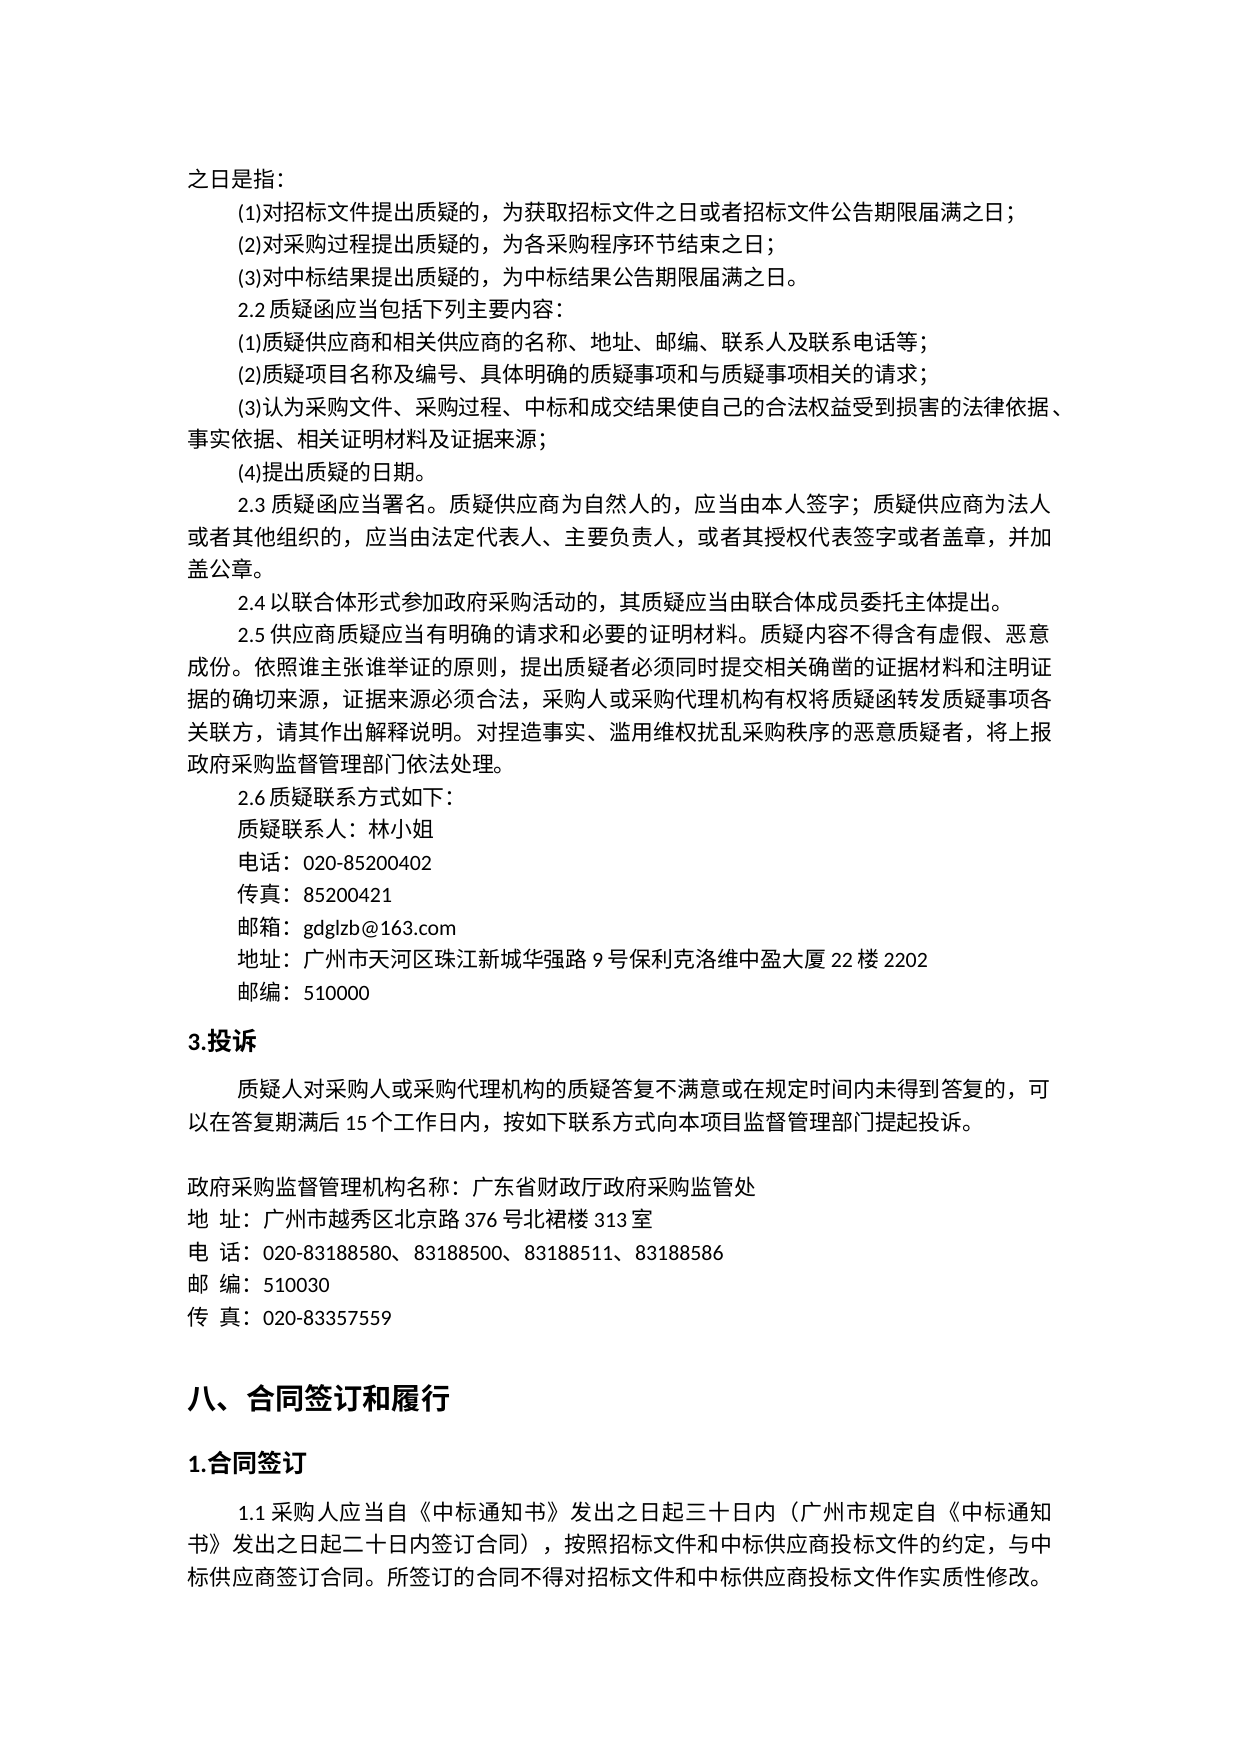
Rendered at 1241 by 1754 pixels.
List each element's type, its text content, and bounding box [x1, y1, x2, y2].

text (1)对招标文件提出质疑的，为获取招标文件之日或者招标文件公告期限届满之日； [187, 194, 1053, 227]
text (3)对中标结果提出质疑的，为中标结果公告期限届满之日。 [187, 259, 1053, 292]
text 邮箱：gdglzb@163.com [187, 909, 1053, 942]
text 电话：020-85200402 [187, 844, 1053, 877]
text 传 真：020-83357559 [187, 1299, 1053, 1332]
text (4)提出质疑的日期。 [187, 454, 1053, 487]
text (1)质疑供应商和相关供应商的名称、地址、邮编、联系人及联系电话等； [187, 324, 1053, 357]
text (3)认为采购文件、采购过程、中标和成交结果使自己的合法权益受到损害的法律依据、事实依据、相关证明材料及证据来源； [187, 389, 1053, 454]
text 邮编：510000 [187, 974, 1053, 1007]
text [187, 1494, 1053, 1592]
text 地 址：广州市越秀区北京路376号北裙楼313室 [187, 1202, 1053, 1234]
text 质疑人对采购人或采购代理机构的质疑答复不满意或在规定时间内未得到答复的，可以在答复期满后15个工作日内，按如下联系方式向本项目监督管理部门提起投诉。 [187, 1072, 1053, 1137]
text 2.4以联合体形式参加政府采购活动的，其质疑应当由联合体成员委托主体提出。 [187, 584, 1053, 617]
text 政府采购监督管理机构名称：广东省财政厅政府采购监管处 [187, 1169, 1053, 1202]
text 3.投诉 [187, 1007, 1053, 1072]
text 地址：广州市天河区珠江新城华强路9号保利克洛维中盈大厦22楼2202 [187, 942, 1053, 974]
text (2)对采购过程提出质疑的，为各采购程序环节结束之日； [187, 227, 1053, 259]
text 2.6质疑联系方式如下： [187, 779, 1053, 812]
text 传真：85200421 [187, 877, 1053, 909]
text 电 话：020-83188580、83188500、83188511、83188586 [187, 1234, 1053, 1267]
text 2.5供应商质疑应当有明确的请求和必要的证明材料。质疑内容不得含有虚假、恶意成份。依照谁主张谁举证的原则，提出质疑者必须同时提交相关确凿的证据材料和注明证据的确切来源，证据来源必须合法，采购人或采购代理机构有权将质疑函转发质疑事项各关联方，请其作出解释说明。对捏造事实、滥用维权扰乱采购秩序的恶意质疑者，将上报政府采购监督管理部门依法处理。 [187, 617, 1053, 779]
text 2.2质疑函应当包括下列主要内容： [187, 292, 1053, 324]
text 1.合同签订 [187, 1429, 1053, 1494]
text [187, 162, 1053, 194]
text 八、合同签订和履行 [187, 1364, 1053, 1429]
text 2.3 质疑函应当署名。质疑供应商为自然人的，应当由本人签字；质疑供应商为法人或者其他组织的，应当由法定代表人、主要负责人，或者其授权代表签字或者盖章，并加盖公章。 [187, 487, 1053, 584]
text 质疑联系人：林小姐 [187, 812, 1053, 844]
text (2)质疑项目名称及编号、具体明确的质疑事项和与质疑事项相关的请求； [187, 357, 1053, 389]
text 邮 编：510030 [187, 1267, 1053, 1299]
